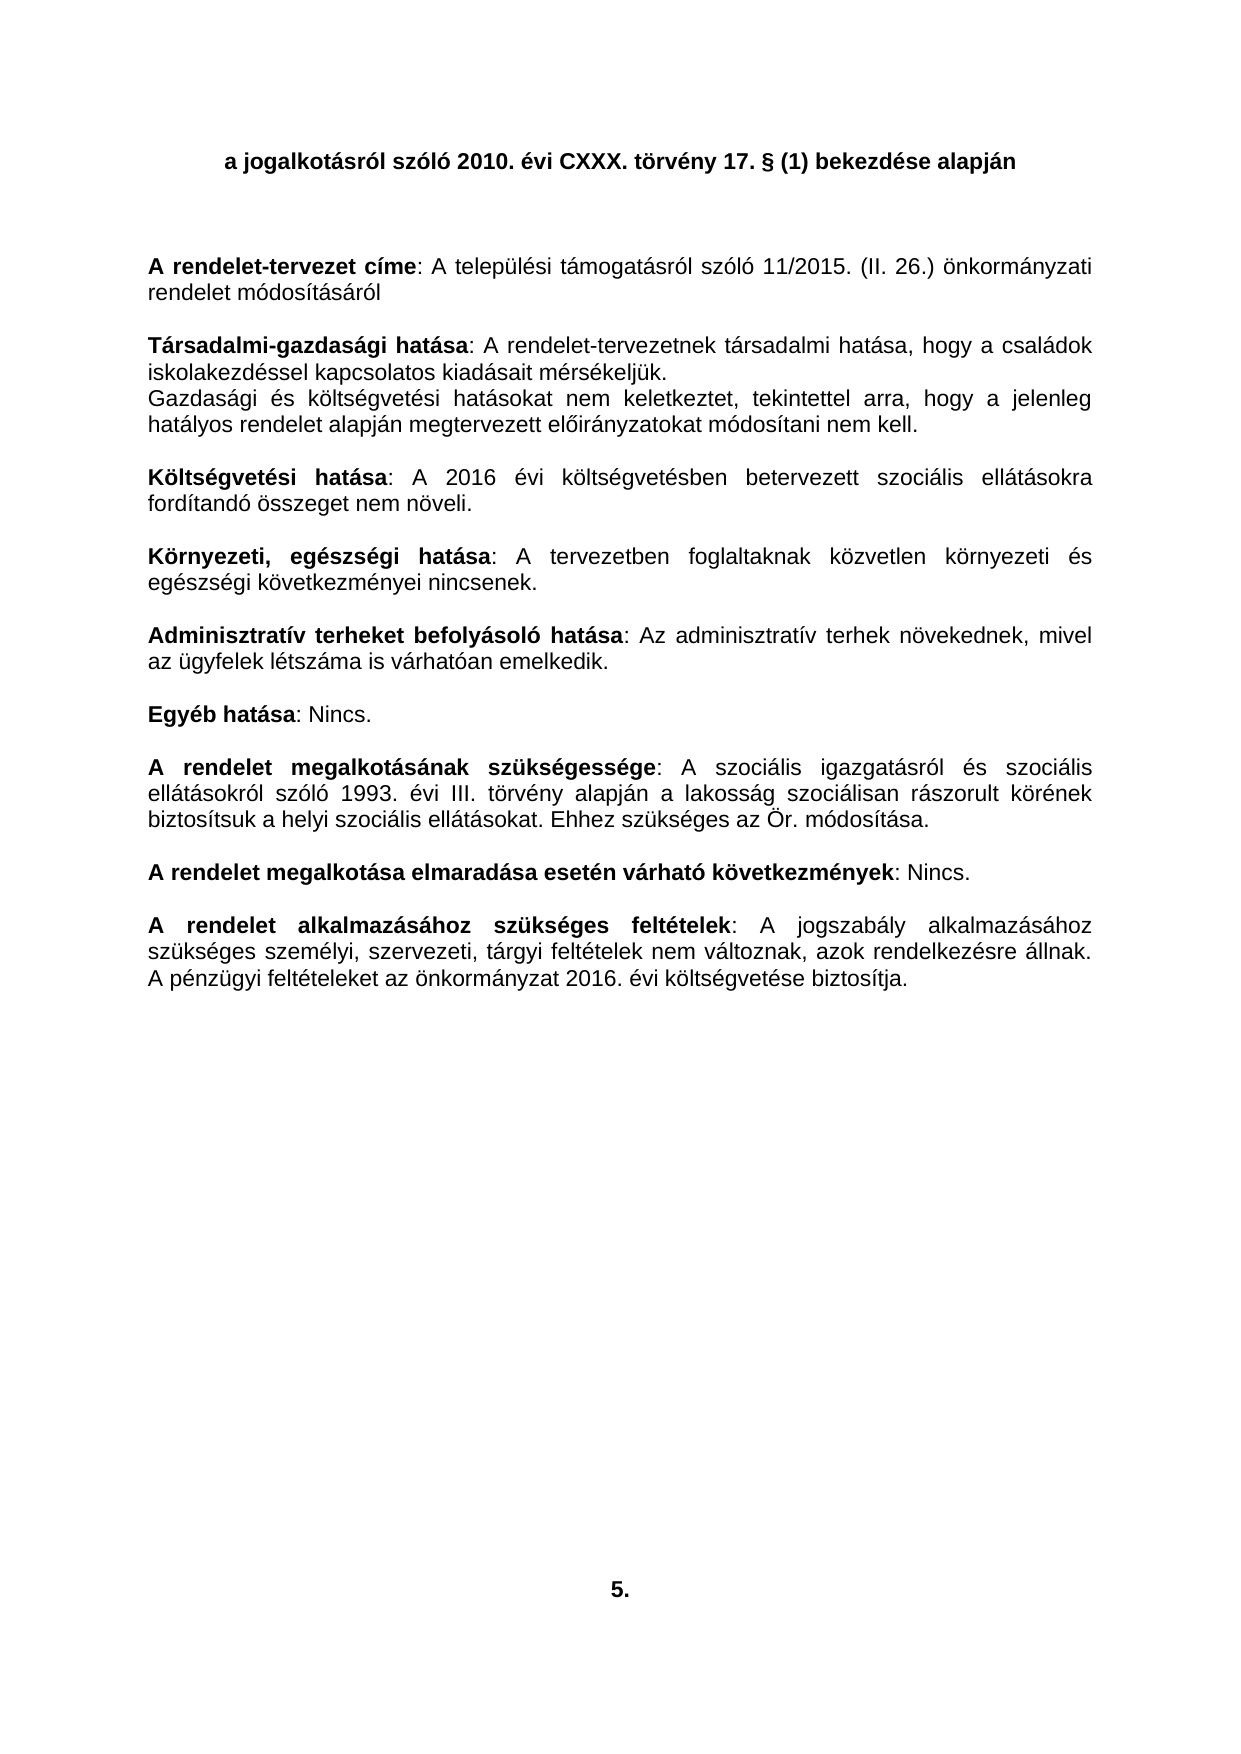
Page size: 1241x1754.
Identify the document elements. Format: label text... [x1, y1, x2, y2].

text a jogalkotásról szóló 2010. évi CXXX. törvény 17. § (1) bekezdése alapján [148, 148, 1093, 174]
text Költségvetési hatása: A 2016 évi költségvetésben betervezett szociális ellátásokra fordítandó összeget nem növeli. [148, 464, 1093, 517]
text Egyéb hatása: Nincs. [148, 701, 1093, 727]
text A rendelet-tervezet címe: A települési támogatásról szóló 11/2015. (II. 26.) önkormányzati rendelet módosításáról [148, 253, 1093, 306]
text A rendelet megalkotása elmaradása esetén várható következmények: Nincs. [148, 859, 1093, 886]
text Adminisztratív terheket befolyásoló hatása: Az adminisztratív terhek növekednek, mivel az ügyfelek létszáma is várhatóan emelkedik. [148, 622, 1093, 675]
text Környezeti, egészségi hatása: A tervezetben foglaltaknak közvetlen környezeti és egészségi következményei nincsenek. [148, 543, 1093, 596]
text Társadalmi-gazdasági hatása: A rendelet-tervezetnek társadalmi hatása, hogy a családok iskolakezdéssel kapcsolatos kiadásait mérsékeljük. [148, 332, 1093, 385]
text Gazdasági és költségvetési hatásokat nem keletkeztet, tekintettel arra, hogy a jelenleg hatályos rendelet alapján megtervezett előirányzatokat módosítani nem kell. [148, 385, 1093, 437]
text A rendelet alkalmazásához szükséges feltételek: A jogszabály alkalmazásához szükséges személyi, szervezeti, tárgyi feltételek nem változnak, azok rendelkezésre állnak. A pénzügyi feltételeket az önkormányzat 2016. évi költségvetése biztosítja. [148, 912, 1093, 991]
text 5. [148, 1576, 1093, 1602]
text A rendelet megalkotásának szükségessége: A szociális igazgatásról és szociális ellátásokról szóló 1993. évi III. törvény alapján a lakosság szociálisan rászorult körének biztosítsuk a helyi szociális ellátásokat. Ehhez szükséges az Ör. módosítása. [148, 754, 1093, 833]
